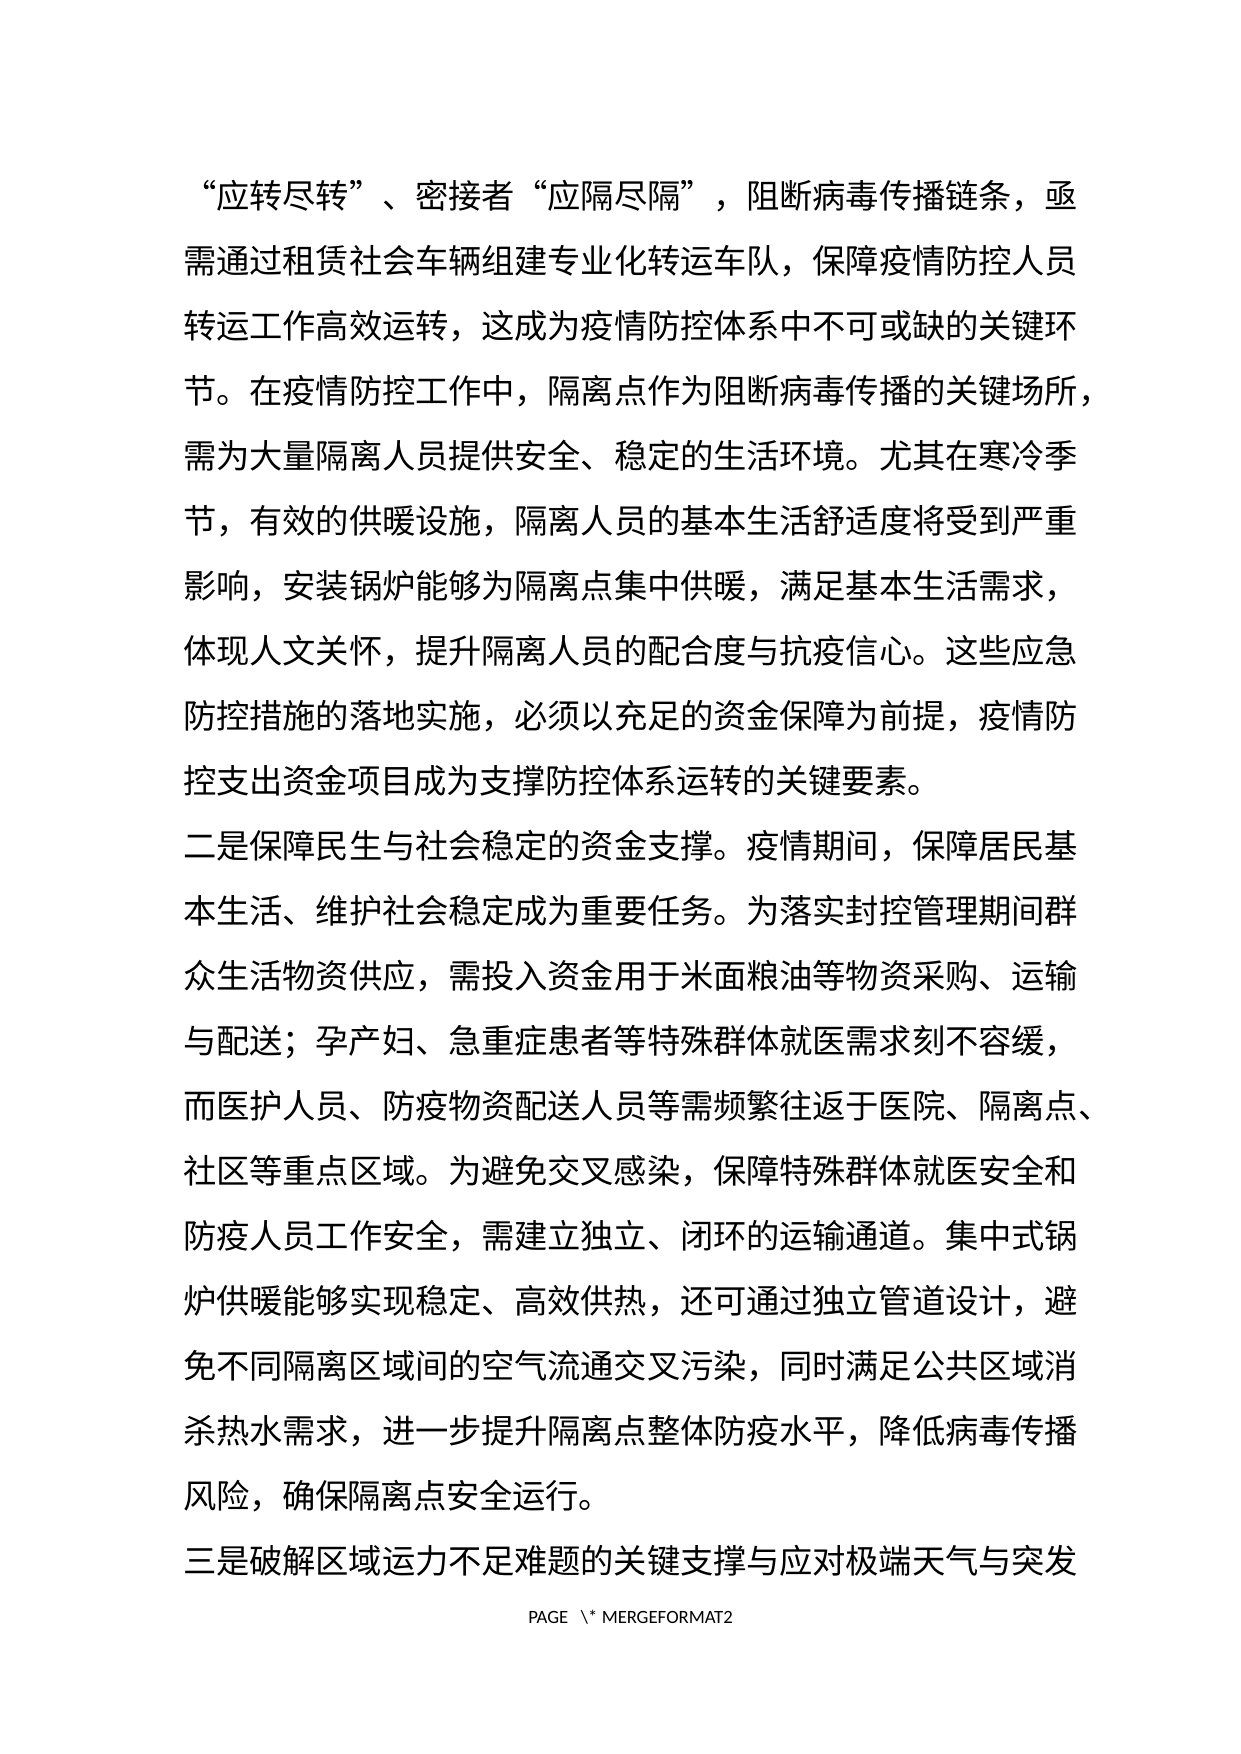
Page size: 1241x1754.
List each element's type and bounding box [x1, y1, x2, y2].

text [183, 162, 1078, 1592]
